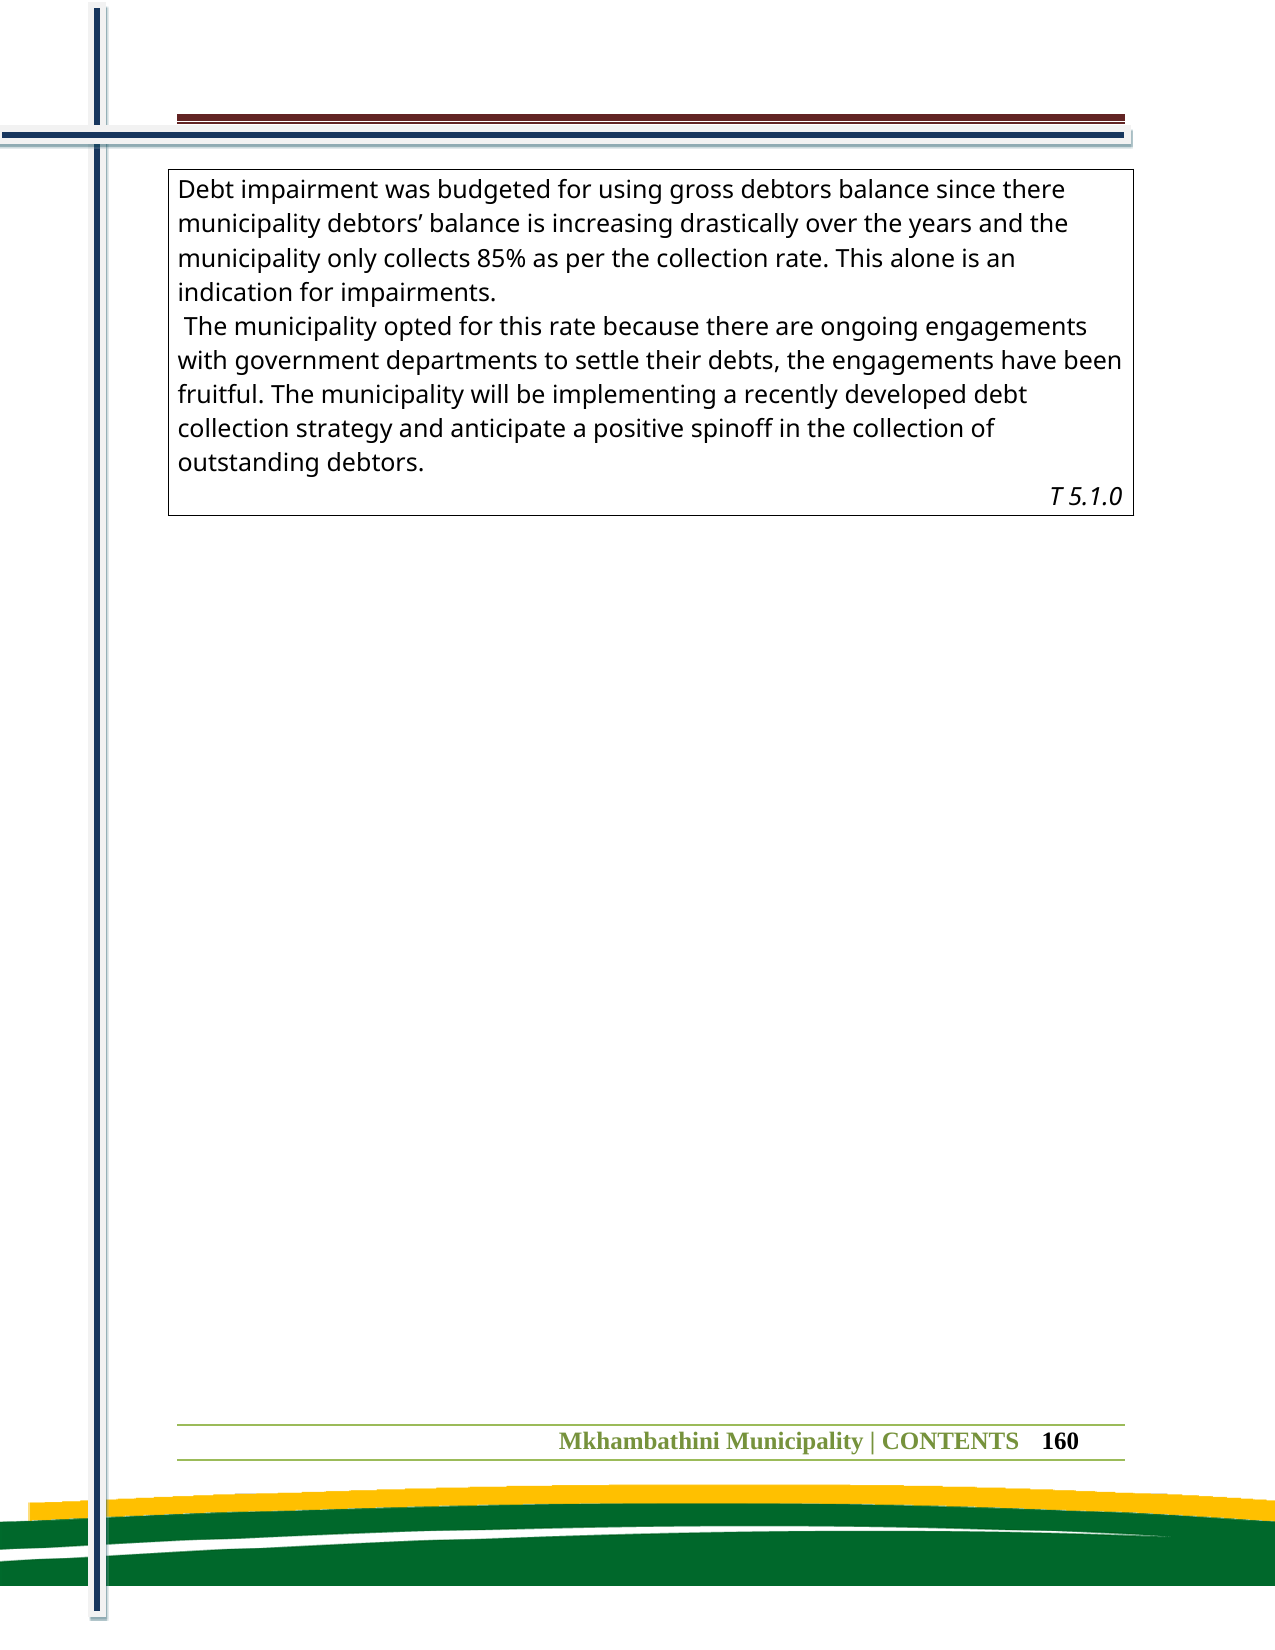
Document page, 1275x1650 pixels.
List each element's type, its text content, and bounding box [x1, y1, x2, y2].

text Debt impairment was budgeted for using gross debtors balance since there municipality debtors’ balance is increasing drastically over the years and the municipality only collects 85% as per the collection rate. This alone is an indication for impairments. [169, 170, 1133, 308]
text T 5.1.0 [169, 476, 1133, 515]
text The municipality opted for this rate because there are ongoing engagements with government departments to settle their debts, the engagements have been fruitful. The municipality will be implementing a recently developed debt collection strategy and anticipate a positive spinoff in the collection of outstanding debtors. [177, 308, 1125, 476]
picture [0, 1484, 88, 1586]
picture [109, 1484, 1275, 1586]
